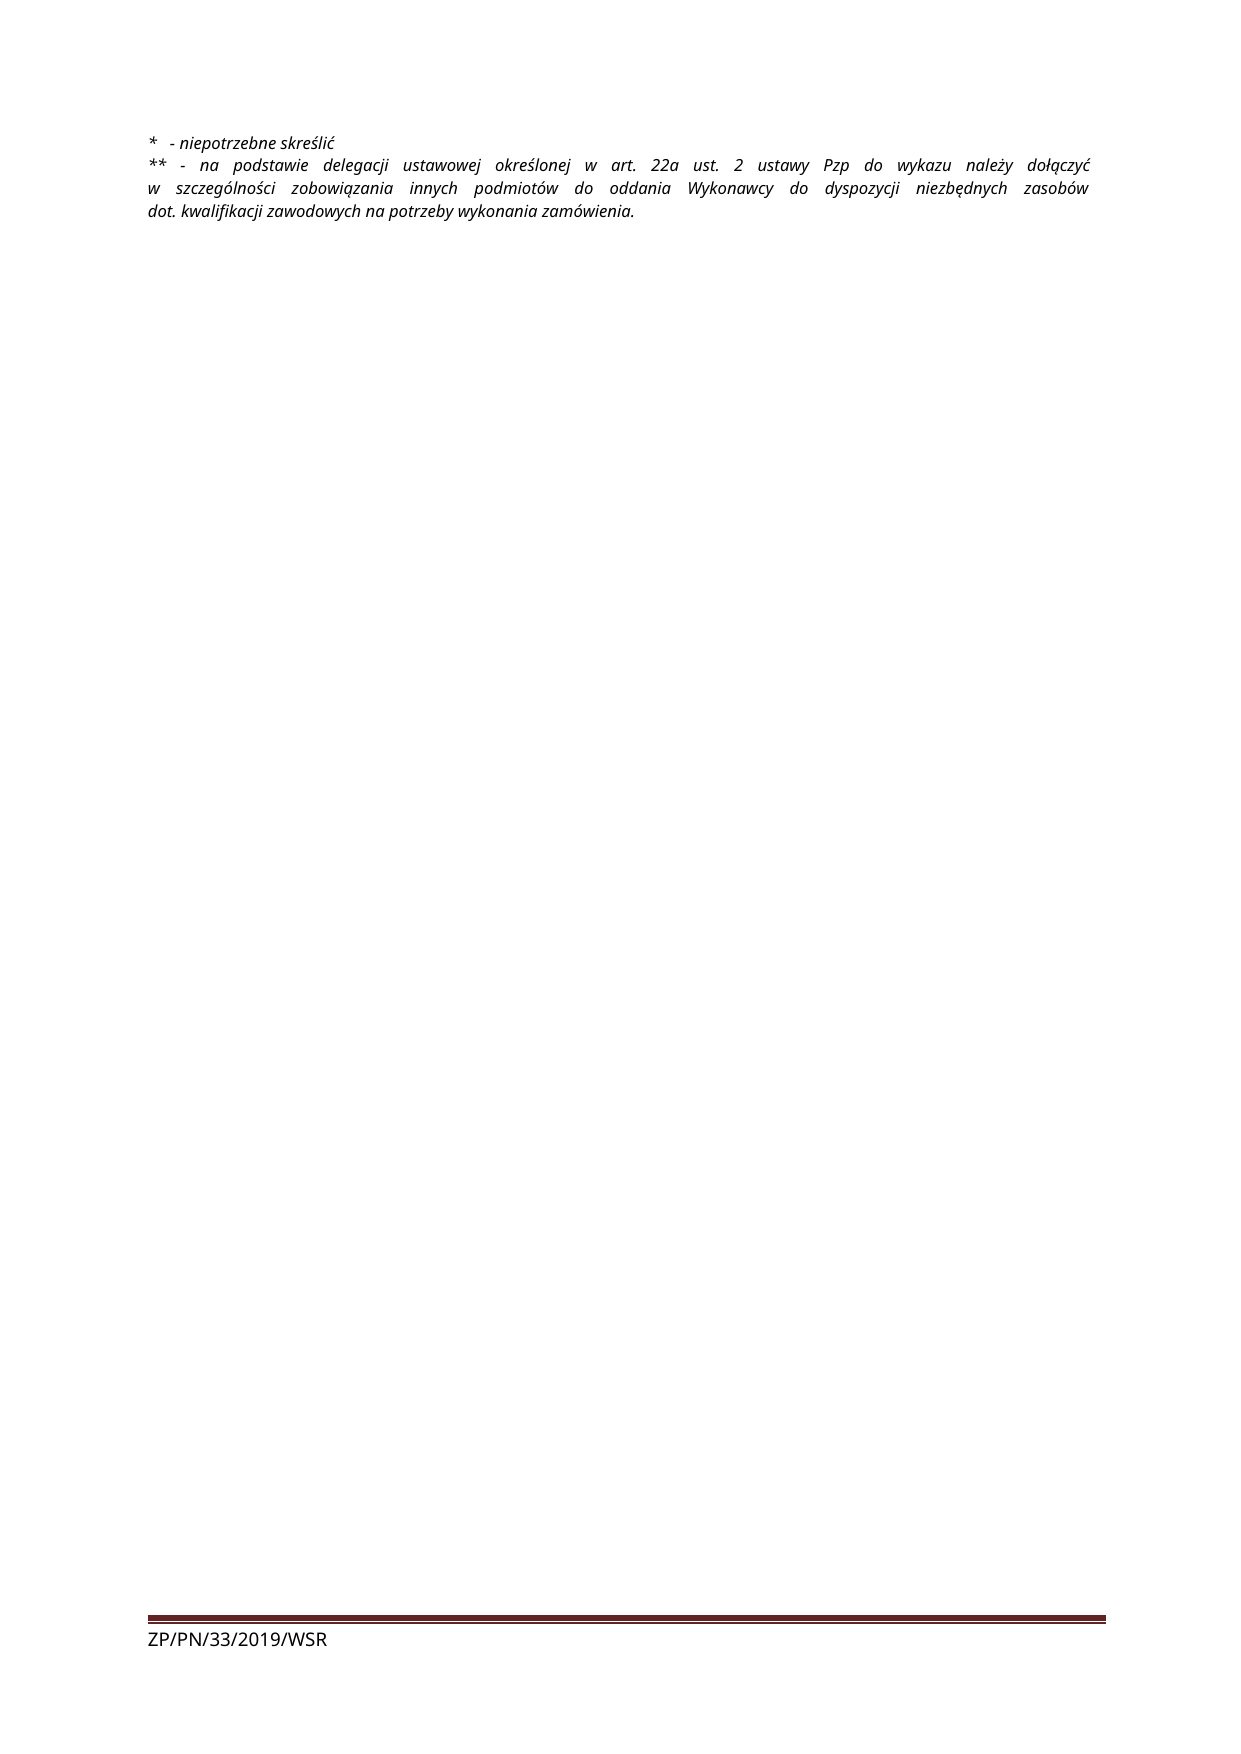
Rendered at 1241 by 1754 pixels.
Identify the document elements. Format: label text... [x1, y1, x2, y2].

text ** - na podstawie delegacji ustawowej określonej w art. 22a ust. 2 ustawy Pzp do wykazu należy dołączyć w szczególności zobowiązania innych podmiotów do oddania Wykonawcy do dyspozycji niezbędnych zasobów dot. kwalifikacji zawodowych na potrzeby wykonania zamówienia. [148, 154, 1106, 222]
text * - niepotrzebne skreślić [148, 131, 1106, 154]
